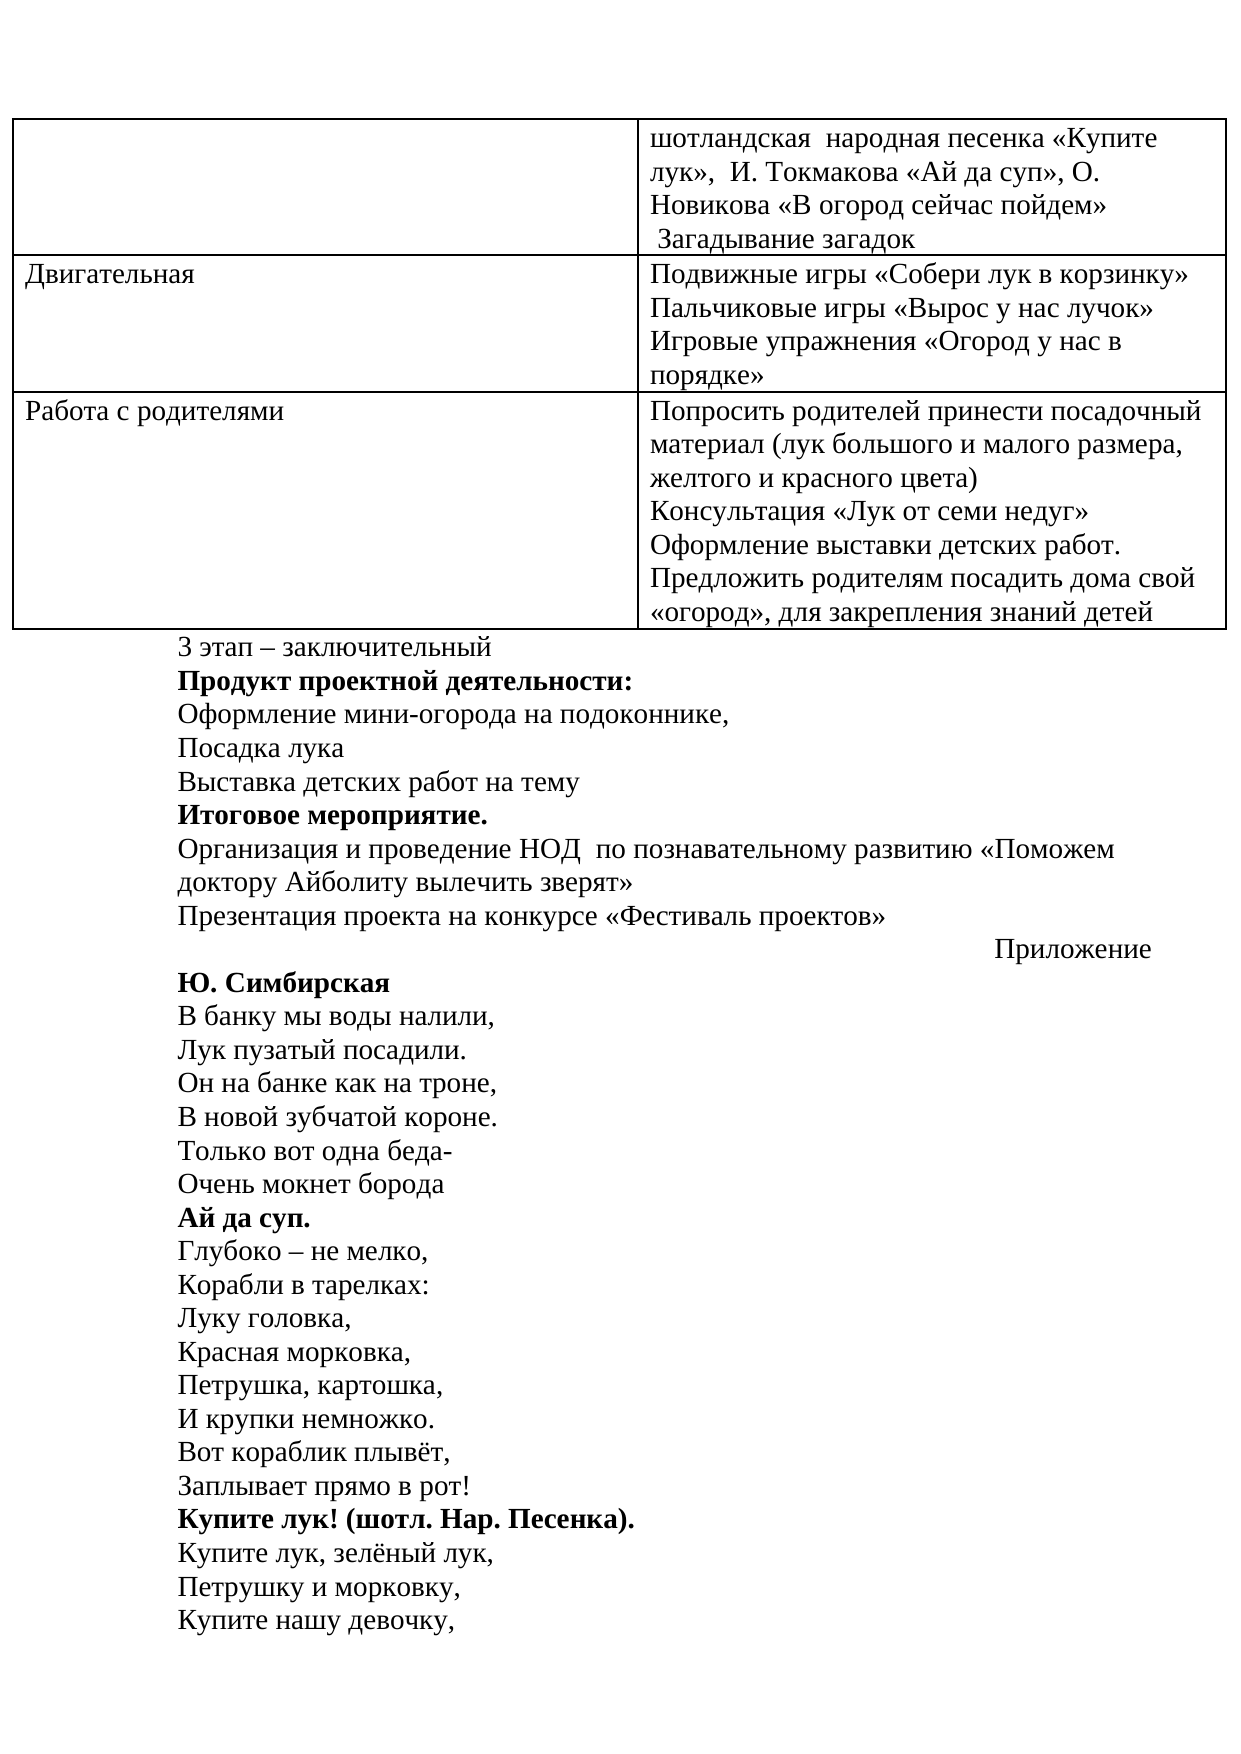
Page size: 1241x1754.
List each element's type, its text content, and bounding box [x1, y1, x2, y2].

text Организация и проведение НОД по познавательному развитию «Поможем доктору Айболиту вылечить зверят» [177, 831, 1152, 898]
text Петрушка, картошка, [177, 1367, 1152, 1401]
text Ай да суп. [177, 1200, 1152, 1233]
text Купите лук, зелёный лук, [177, 1535, 1152, 1569]
text Купите нашу девочку, [177, 1602, 1152, 1636]
text Луку головка, [177, 1300, 1152, 1334]
text Вот кораблик плывёт, [177, 1434, 1152, 1468]
table_cell Подвижные игры «Собери лук в корзинку» Пальчиковые игры «Вырос у нас лучок» Игровые упражнения «Огород у нас в порядке» [639, 256, 1225, 391]
text Оформление мини-огорода на подоконнике, [177, 697, 1152, 730]
text Он на банке как на троне, [177, 1066, 1152, 1099]
text И крупки немножко. [177, 1401, 1152, 1434]
text Очень мокнет борода [177, 1166, 1152, 1200]
text Приложение [177, 931, 1152, 965]
text Выставка детских работ на тему [177, 764, 1152, 797]
table_cell Попросить родителей принести посадочный материал (лук большого и малого размера, желтого и красного цвета) Консультация «Лук от семи недуг» Оформление выставки детских работ. Предложить родителям посадить дома свой «огород», для закрепления знаний детей [639, 393, 1225, 627]
text В новой зубчатой короне. [177, 1099, 1152, 1133]
text Корабли в тарелках: [177, 1267, 1152, 1300]
text Красная морковка, [177, 1334, 1152, 1367]
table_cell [639, 120, 1225, 254]
text В банку мы воды налили, [177, 998, 1152, 1032]
table_cell Работа с родителями [14, 393, 637, 627]
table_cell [14, 120, 637, 254]
text Петрушку и морковку, [177, 1569, 1152, 1602]
text Презентация проекта на конкурсе «Фестиваль проектов» [177, 898, 1152, 931]
text Лук пузатый посадили. [177, 1032, 1152, 1066]
table_cell Двигательная [14, 256, 637, 391]
text Продукт проектной деятельности: [177, 663, 1152, 697]
text Ю. Симбирская [177, 965, 1152, 998]
text Итоговое мероприятие. [177, 797, 1152, 831]
text Купите лук! (шотл. Нар. Песенка). [177, 1502, 1152, 1535]
text Заплывает прямо в рот! [177, 1468, 1152, 1502]
text Только вот одна беда- [177, 1133, 1152, 1166]
text Глубоко – не мелко, [177, 1233, 1152, 1267]
text 3 этап – заключительный [177, 630, 1152, 663]
text Посадка лука [177, 730, 1152, 764]
